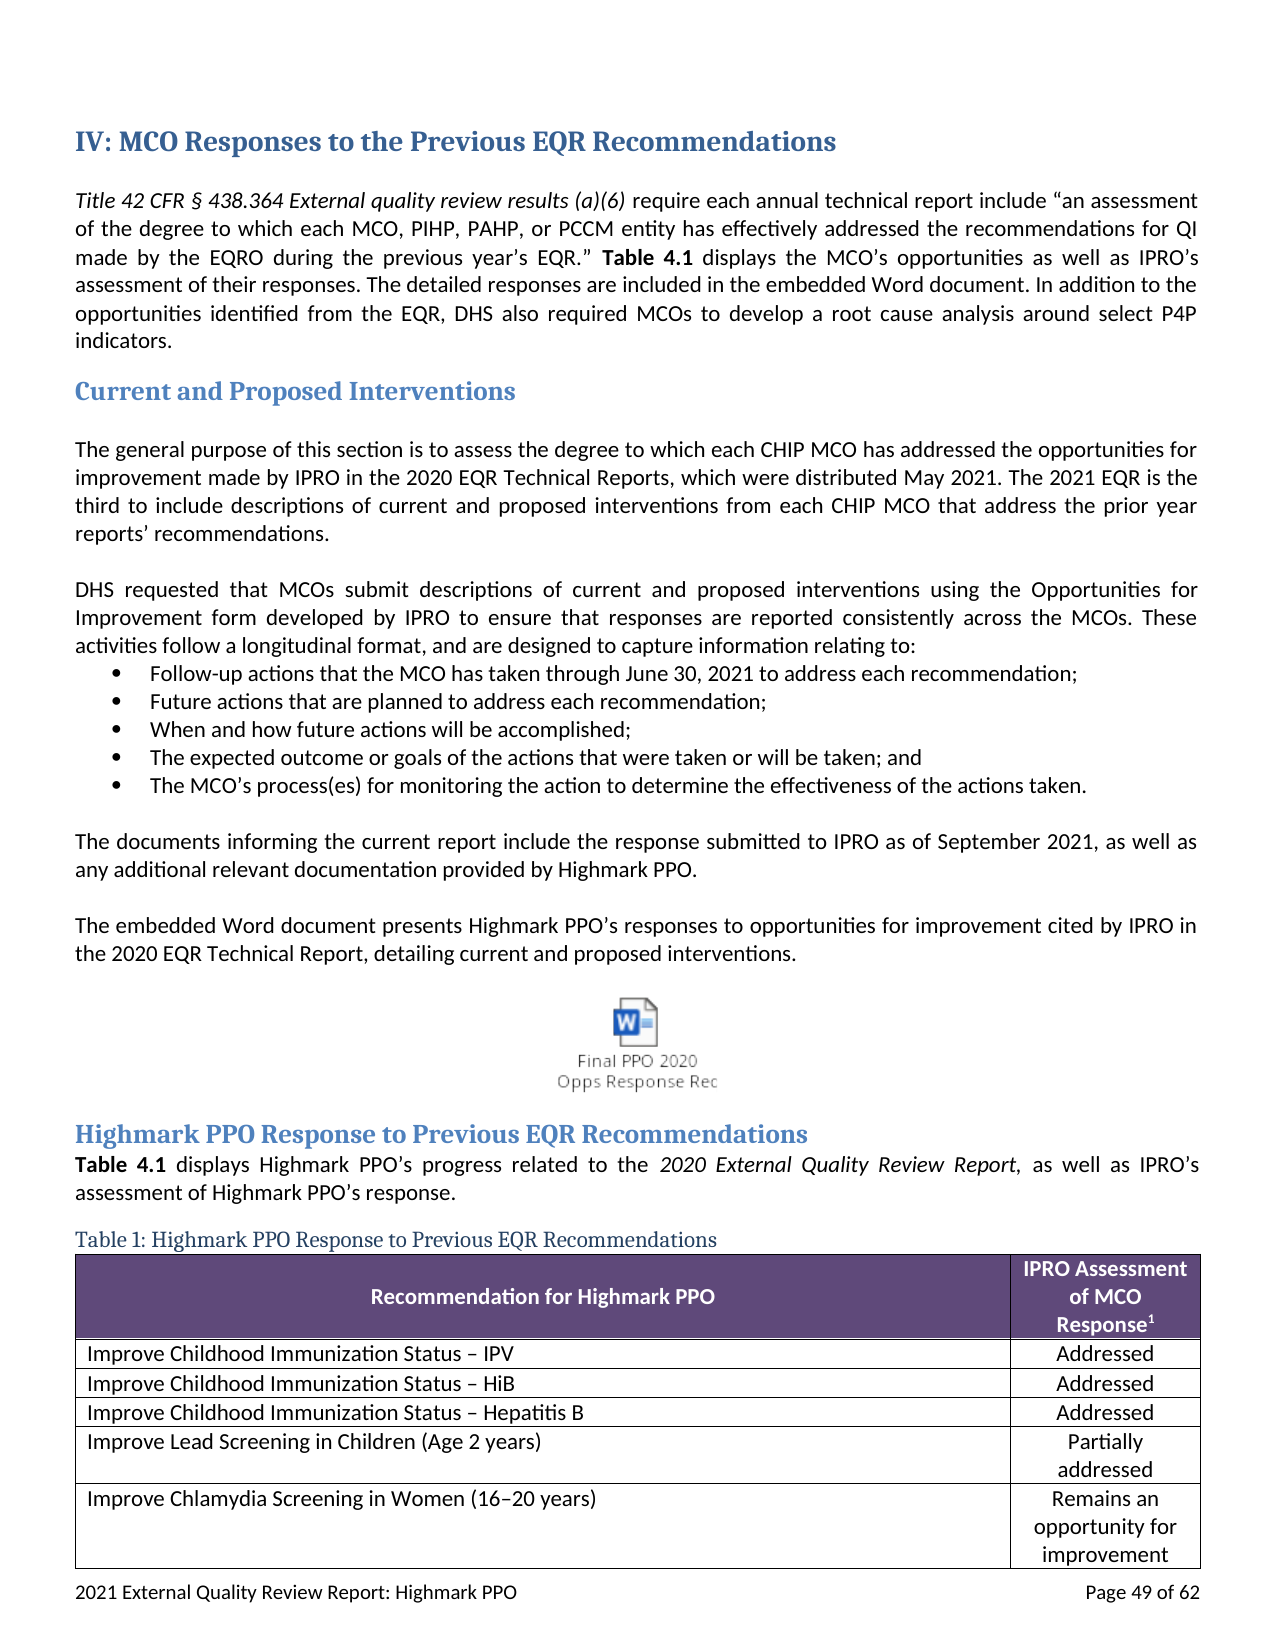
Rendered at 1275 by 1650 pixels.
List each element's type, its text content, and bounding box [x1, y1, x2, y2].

list The MCO’s process(es) for monitoring the action to determine the effectiveness of the actions taken. [112, 771, 1200, 799]
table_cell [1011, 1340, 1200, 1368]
text The documents informing the current report include the response submitted to IPRO as of September 2021, as well as any additional relevant documentation provided by Highmark PPO. [75, 827, 1200, 883]
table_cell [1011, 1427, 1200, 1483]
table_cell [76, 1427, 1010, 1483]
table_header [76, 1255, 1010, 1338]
list Follow-up actions that the MCO has taken through June 30, 2021 to address each recommendation; [112, 659, 1200, 687]
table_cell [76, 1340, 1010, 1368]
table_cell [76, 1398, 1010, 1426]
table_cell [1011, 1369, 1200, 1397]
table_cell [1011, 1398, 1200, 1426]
text Title 42 CFR § 438.364 External quality review results (a)(6) require each annual technical report include “an assessment of the degree to which each MCO, PIHP, PAHP, or PCCM entity has effectively addressed the recommendations for QI made by the EQRO during the previous year’s EQR.” Table 4.1 displays the MCO’s opportunities as well as IPRO’s assessment of their responses. The detailed responses are included in the embedded Word document. In addition to the opportunities identified from the EQR, DHS also required MCOs to develop a root cause analysis around select P4P indicators. [75, 187, 1200, 355]
text The general purpose of this section is to assess the degree to which each CHIP MCO has addressed the opportunities for improvement made by IPRO in the 2020 EQR Technical Reports, which were distributed May 2021. The 2021 EQR is the third to include descriptions of current and proposed interventions from each CHIP MCO that address the prior year reports’ recommendations. [75, 435, 1200, 547]
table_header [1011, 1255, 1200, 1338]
subtitle Table 4.1: Highmark PPO Response to Previous EQR Recommendations [75, 1227, 1200, 1253]
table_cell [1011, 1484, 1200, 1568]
subtitle IV: MCO Responses to the Previous EQR Recommendations [75, 125, 1200, 158]
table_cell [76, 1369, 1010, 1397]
text Table 4.1 displays Highmark PPO’s progress related to the 2020 External Quality Review Report, as well as IPRO’s assessment of Highmark PPO’s response. [75, 1150, 1200, 1206]
text DHS requested that MCOs submit descriptions of current and proposed interventions using the Opportunities for Improvement form developed by IPRO to ensure that responses are reported consistently across the MCOs. These activities follow a longitudinal format, and are designed to capture information relating to: [75, 575, 1200, 659]
list The expected outcome or goals of the actions that were taken or will be taken; and [112, 743, 1200, 771]
text The embedded Word document presents Highmark PPO’s responses to opportunities for improvement cited by IPRO in the 2020 EQR Technical Report, detailing current and proposed interventions. [75, 911, 1200, 967]
list When and how future actions will be accomplished; [112, 715, 1200, 743]
subtitle Highmark PPO Response to Previous EQR Recommendations [75, 1119, 1200, 1150]
list Future actions that are planned to address each recommendation; [112, 687, 1200, 715]
subtitle Current and Proposed Interventions [75, 376, 1200, 407]
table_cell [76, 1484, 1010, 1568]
